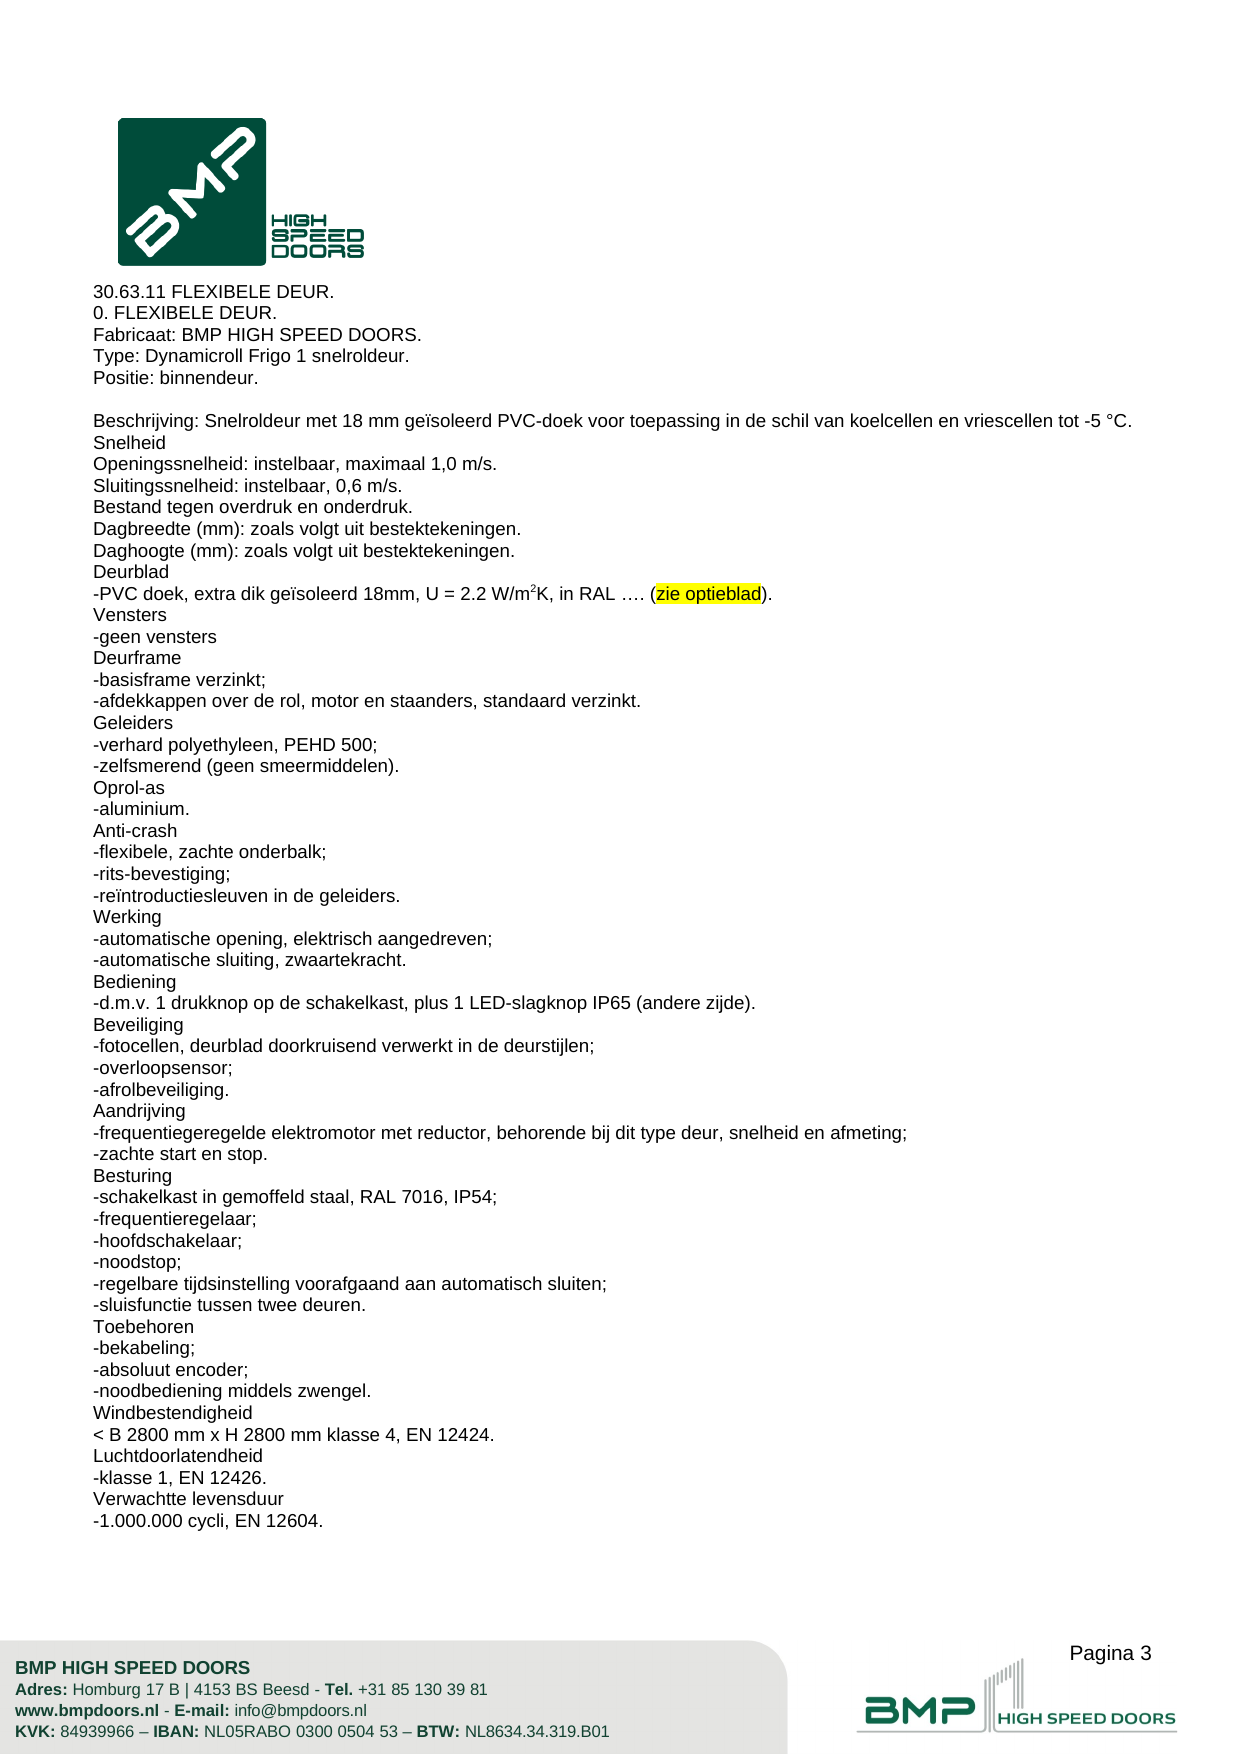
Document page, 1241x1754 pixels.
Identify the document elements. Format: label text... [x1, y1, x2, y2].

text Dagbreedte (mm): zoals volgt uit bestektekeningen. [93, 518, 1159, 539]
text 0. FLEXIBELE DEUR. [93, 302, 1159, 324]
text -sluisfunctie tussen twee deuren. [93, 1294, 1159, 1316]
text -afdekkappen over de rol, motor en staanders, standaard verzinkt. [93, 690, 1159, 712]
text Verwachtte levensduur [93, 1488, 1159, 1510]
text Beschrijving: Snelroldeur met 18 mm geïsoleerd PVC-doek voor toepassing in de schil van koelcellen en vriescellen tot -5 °C. [93, 410, 1159, 432]
text Windbestendigheid [93, 1402, 1159, 1423]
text Beveiliging [93, 1014, 1159, 1035]
text -rits-bevestiging; [93, 863, 1159, 884]
text -regelbare tijdsinstelling voorafgaand aan automatisch sluiten; [93, 1272, 1159, 1294]
text Vensters [93, 604, 1159, 626]
text Besturing [93, 1165, 1159, 1186]
text Deurblad [93, 561, 1159, 582]
picture [0, 1640, 1178, 1754]
text -d.m.v. 1 drukknop op de schakelkast, plus 1 LED-slagknop IP65 (andere zijde). [93, 992, 1159, 1014]
text -verhard polyethyleen, PEHD 500; [93, 733, 1159, 755]
text -frequentiegeregelde elektromotor met reductor, behorende bij dit type deur, snelheid en afmeting; [93, 1122, 1159, 1143]
text -1.000.000 cycli, EN 12604. [93, 1510, 1159, 1531]
text Openingssnelheid: instelbaar, maximaal 1,0 m/s. [93, 453, 1159, 475]
text -geen vensters [93, 626, 1159, 647]
text Fabricaat: BMP HIGH SPEED DOORS. [93, 324, 1159, 345]
text -automatische opening, elektrisch aangedreven; [93, 927, 1159, 949]
text -schakelkast in gemoffeld staal, RAL 7016, IP54; [93, 1186, 1159, 1208]
text -zachte start en stop. [93, 1143, 1159, 1165]
text -zelfsmerend (geen smeermiddelen). [93, 755, 1159, 777]
text Bestand tegen overdruk en onderdruk. [93, 496, 1159, 518]
text -automatische sluiting, zwaartekracht. [93, 949, 1159, 971]
text Aandrijving [93, 1100, 1159, 1122]
text Deurframe [93, 647, 1159, 669]
text -noodbediening middels zwengel. [93, 1380, 1159, 1402]
text Toebehoren [93, 1316, 1159, 1337]
text -klasse 1, EN 12426. [93, 1467, 1159, 1488]
text Oprol-as [93, 777, 1159, 798]
text Sluitingssnelheid: instelbaar, 0,6 m/s. [93, 475, 1159, 496]
text Snelheid [93, 432, 1159, 453]
text < B 2800 mm x H 2800 mm klasse 4, EN 12424. [93, 1423, 1159, 1445]
text Anti-crash [93, 820, 1159, 841]
text -absoluut encoder; [93, 1359, 1159, 1380]
text -hoofdschakelaar; [93, 1229, 1159, 1251]
text -overloopsensor; [93, 1057, 1159, 1078]
text -frequentieregelaar; [93, 1208, 1159, 1229]
text Geleiders [93, 712, 1159, 733]
text Positie: binnendeur. [93, 367, 1159, 388]
text -flexibele, zachte onderbalk; [93, 841, 1159, 863]
text -aluminium. [93, 798, 1159, 820]
text -basisframe verzinkt; [93, 669, 1159, 690]
text Werking [93, 906, 1159, 927]
text -bekabeling; [93, 1337, 1159, 1359]
text Luchtdoorlatendheid [93, 1445, 1159, 1467]
text -noodstop; [93, 1251, 1159, 1272]
text Bediening [93, 971, 1159, 992]
text 30.63.11 FLEXIBELE DEUR. [93, 281, 1159, 302]
picture [118, 118, 365, 266]
text -afrolbeveiliging. [93, 1078, 1159, 1100]
text Daghoogte (mm): zoals volgt uit bestektekeningen. [93, 539, 1159, 561]
text -PVC doek, extra dik geïsoleerd 18mm, U = 2.2 W/m2K, in RAL …. (zie optieblad). [93, 582, 1159, 604]
text Type: Dynamicroll Frigo 1 snelroldeur. [93, 345, 1159, 367]
text -reïntroductiesleuven in de geleiders. [93, 884, 1159, 906]
text -fotocellen, deurblad doorkruisend verwerkt in de deurstijlen; [93, 1035, 1159, 1057]
